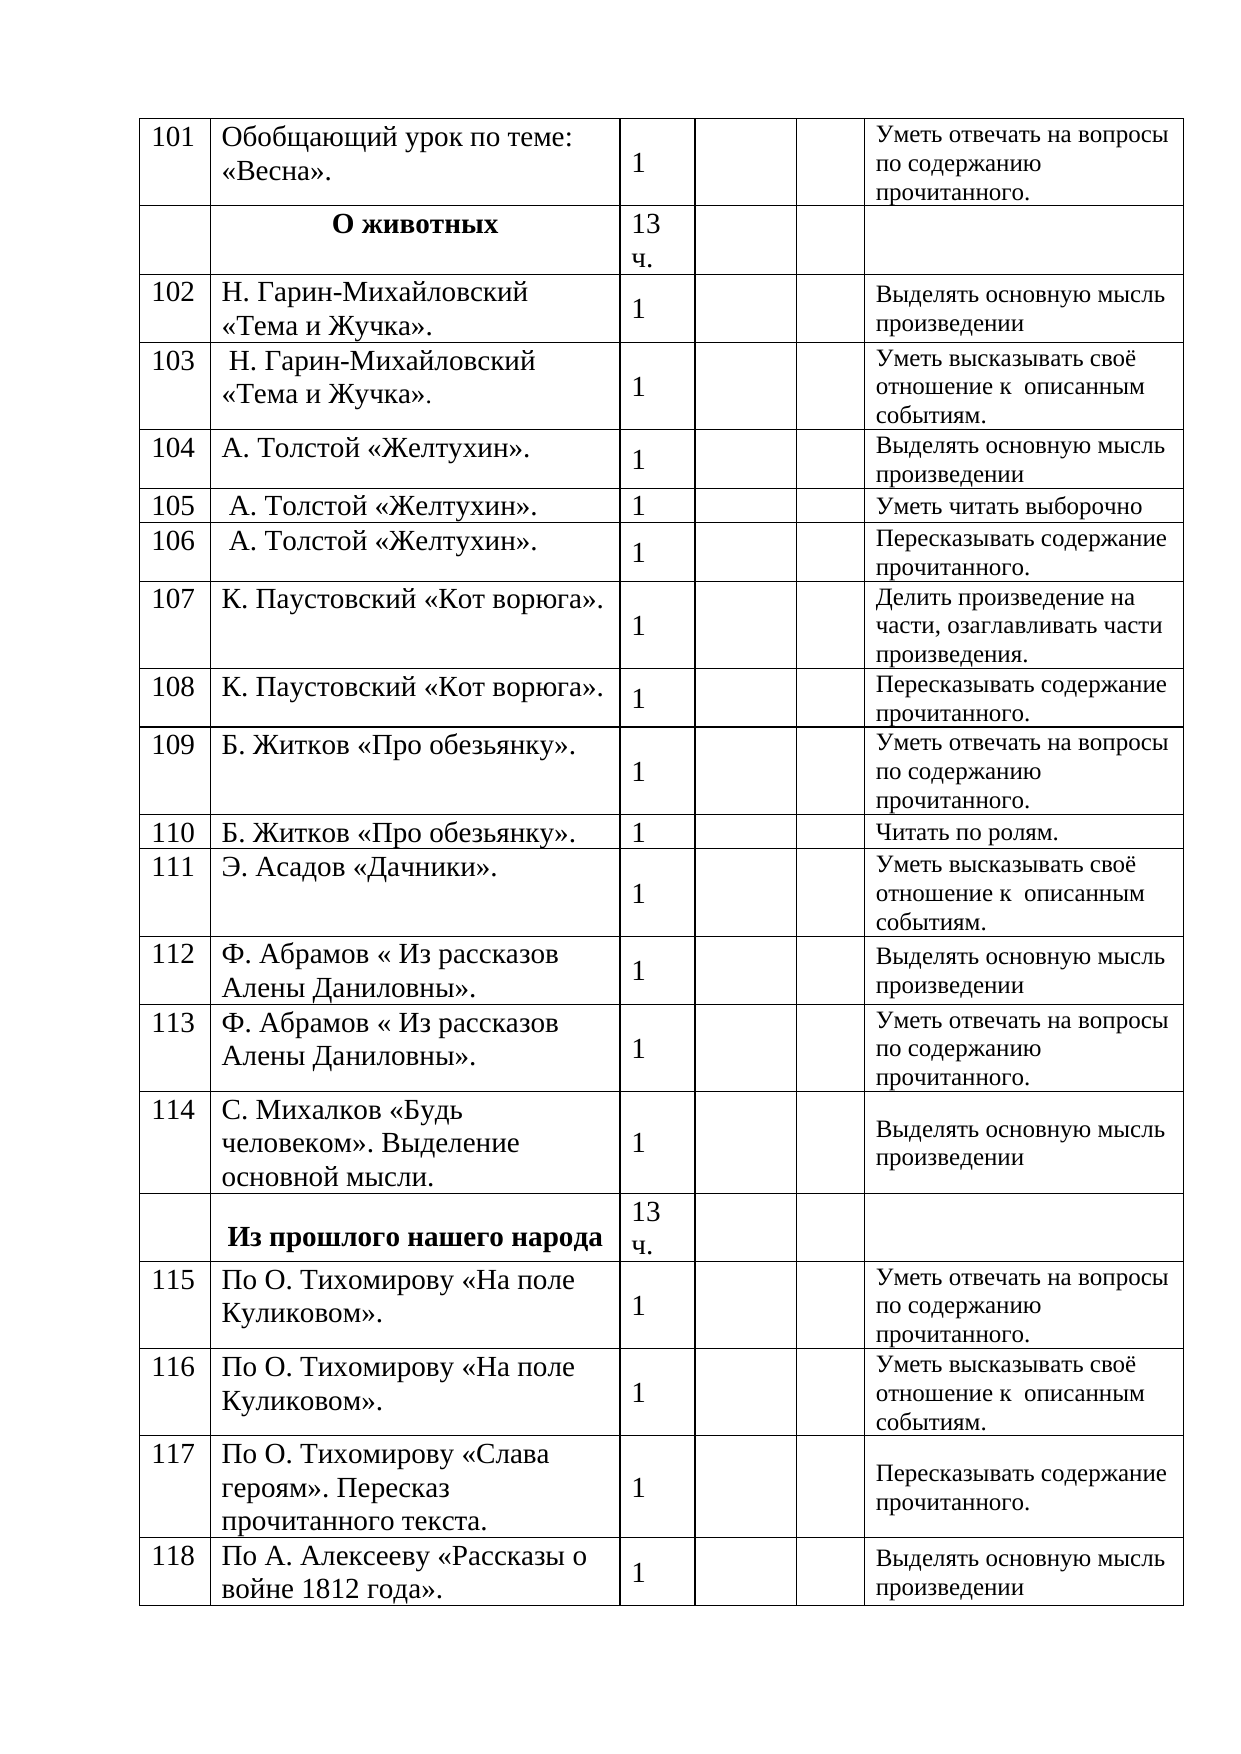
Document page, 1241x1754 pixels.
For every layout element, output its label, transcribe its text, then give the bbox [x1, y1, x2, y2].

table_cell Выделять основную мысль произведении [865, 937, 1183, 1004]
table_cell Э. Асадов «Дачники». [211, 849, 619, 936]
table_cell [797, 937, 864, 1004]
table_cell [696, 1436, 796, 1537]
table_cell [696, 582, 796, 668]
table_cell 1 [621, 1092, 694, 1193]
table_cell [696, 937, 796, 1004]
table_cell 1 [621, 937, 694, 1004]
table_cell [797, 1005, 864, 1091]
table_cell Уметь отвечать на вопросы по содержанию прочитанного. [865, 728, 1183, 814]
table_cell 1 [621, 1349, 694, 1435]
table_cell [696, 275, 796, 342]
table_cell 1 [621, 728, 694, 814]
table_cell [696, 1092, 796, 1193]
table_cell Уметь читать выборочно [865, 489, 1183, 522]
table_cell 118 [140, 1538, 210, 1605]
table_cell Делить произведение на части, озаглавливать части произведения. [865, 582, 1183, 668]
table_cell [797, 275, 864, 342]
table_cell 116 [140, 1349, 210, 1435]
table_cell 112 [140, 937, 210, 1004]
table_cell 110 [140, 815, 210, 848]
table_cell [797, 1194, 864, 1261]
table_cell [797, 1349, 864, 1435]
table_cell 101 [140, 119, 210, 205]
table_cell [696, 489, 796, 522]
table_cell [696, 1005, 796, 1091]
table_cell 1 [621, 1262, 694, 1348]
table_cell [797, 728, 864, 814]
table_cell Уметь высказывать своё отношение к описанным событиям. [865, 849, 1183, 936]
table_cell [797, 1092, 864, 1193]
table_cell Пересказывать содержание прочитанного. [865, 1436, 1183, 1537]
table_cell 104 [140, 430, 210, 487]
table_cell 1 [621, 1436, 694, 1537]
table_cell [797, 815, 864, 848]
table_cell [696, 1349, 796, 1435]
table_cell [696, 206, 796, 273]
table_cell [696, 669, 796, 726]
table_cell Уметь высказывать своё отношение к описанным событиям. [865, 1349, 1183, 1435]
table_cell [696, 523, 796, 581]
table_cell Уметь отвечать на вопросы по содержанию прочитанного. [865, 1005, 1183, 1091]
table_cell [696, 1262, 796, 1348]
table_cell Н. Гарин-Михайловский «Тема и Жучка». [211, 343, 619, 429]
table_cell [865, 206, 1183, 273]
table_cell [140, 206, 210, 273]
table_cell 1 [621, 119, 694, 205]
table_cell 1 [621, 669, 694, 726]
table_cell [140, 1194, 210, 1261]
table_cell [797, 119, 864, 205]
table_cell К. Паустовский «Кот ворюга». [211, 669, 619, 726]
table_cell 13 ч. [621, 206, 694, 273]
table_cell Выделять основную мысль произведении [865, 1092, 1183, 1193]
table_cell [797, 582, 864, 668]
table_cell [696, 815, 796, 848]
table_cell 1 [621, 1005, 694, 1091]
table_cell [797, 849, 864, 936]
table_cell 105 [140, 489, 210, 522]
table_cell О животных [211, 206, 619, 273]
table_cell 1 [621, 430, 694, 487]
table_cell 1 [621, 343, 694, 429]
table_cell 1 [621, 275, 694, 342]
table_cell 102 [140, 275, 210, 342]
table_cell 111 [140, 849, 210, 936]
table_cell Выделять основную мысль произведении [865, 275, 1183, 342]
table_cell Читать по ролям. [865, 815, 1183, 848]
table_cell [696, 728, 796, 814]
table_cell Из прошлого нашего народа [211, 1194, 619, 1261]
table_cell Б. Житков «Про обезьянку». [211, 815, 619, 848]
table_cell А. Толстой «Желтухин». [211, 523, 619, 581]
table_cell 107 [140, 582, 210, 668]
table_cell [797, 1262, 864, 1348]
table_cell Уметь высказывать своё отношение к описанным событиям. [865, 343, 1183, 429]
table_cell 113 [140, 1005, 210, 1091]
table_cell [797, 1436, 864, 1537]
table_cell Уметь отвечать на вопросы по содержанию прочитанного. [865, 1262, 1183, 1348]
table_cell [797, 489, 864, 522]
table_cell Ф. Абрамов « Из рассказов Алены Даниловны». [211, 1005, 619, 1091]
table_cell По О. Тихомирову «На поле Куликовом». [211, 1349, 619, 1435]
table_cell [797, 1538, 864, 1605]
table_cell Обобщающий урок по теме: «Весна». [211, 119, 619, 205]
table_cell Уметь отвечать на вопросы по содержанию прочитанного. [865, 119, 1183, 205]
table_cell По А. Алексееву «Рассказы о войне 1812 года». [211, 1538, 619, 1605]
table_cell Б. Житков «Про обезьянку». [211, 728, 619, 814]
table_cell [696, 430, 796, 487]
table_cell 117 [140, 1436, 210, 1537]
table_cell 109 [140, 728, 210, 814]
table_cell По О. Тихомирову «Слава героям». Пересказ прочитанного текста. [211, 1436, 619, 1537]
table_cell 115 [140, 1262, 210, 1348]
table_cell А. Толстой «Желтухин». [211, 430, 619, 487]
table_cell Пересказывать содержание прочитанного. [865, 669, 1183, 726]
table_cell 108 [140, 669, 210, 726]
table_cell 1 [621, 582, 694, 668]
table_cell Пересказывать содержание прочитанного. [865, 523, 1183, 581]
table_cell 1 [621, 1538, 694, 1605]
table_cell [696, 1538, 796, 1605]
table_cell 114 [140, 1092, 210, 1193]
table_cell Ф. Абрамов « Из рассказов Алены Даниловны». [211, 937, 619, 1004]
table_cell По О. Тихомирову «На поле Куликовом». [211, 1262, 619, 1348]
table_cell К. Паустовский «Кот ворюга». [211, 582, 619, 668]
table_cell [797, 669, 864, 726]
table_cell 103 [140, 343, 210, 429]
table_cell А. Толстой «Желтухин». [211, 489, 619, 522]
table_cell 1 [621, 489, 694, 522]
table_cell [696, 119, 796, 205]
table_cell 1 [621, 849, 694, 936]
table_cell [696, 849, 796, 936]
table_cell [696, 343, 796, 429]
table_cell 13 ч. [621, 1194, 694, 1261]
table_cell [865, 1194, 1183, 1261]
table_cell 1 [621, 523, 694, 581]
table_cell 106 [140, 523, 210, 581]
table_cell 1 [621, 815, 694, 848]
table_cell Выделять основную мысль произведении [865, 430, 1183, 487]
table_cell [696, 1194, 796, 1261]
table_cell [797, 430, 864, 487]
table_cell [797, 206, 864, 273]
table_cell Н. Гарин-Михайловский «Тема и Жучка». [211, 275, 619, 342]
table_cell [797, 523, 864, 581]
table_cell С. Михалков «Будь человеком». Выделение основной мысли. [211, 1092, 619, 1193]
table_cell [797, 343, 864, 429]
table_cell Выделять основную мысль произведении [865, 1538, 1183, 1605]
